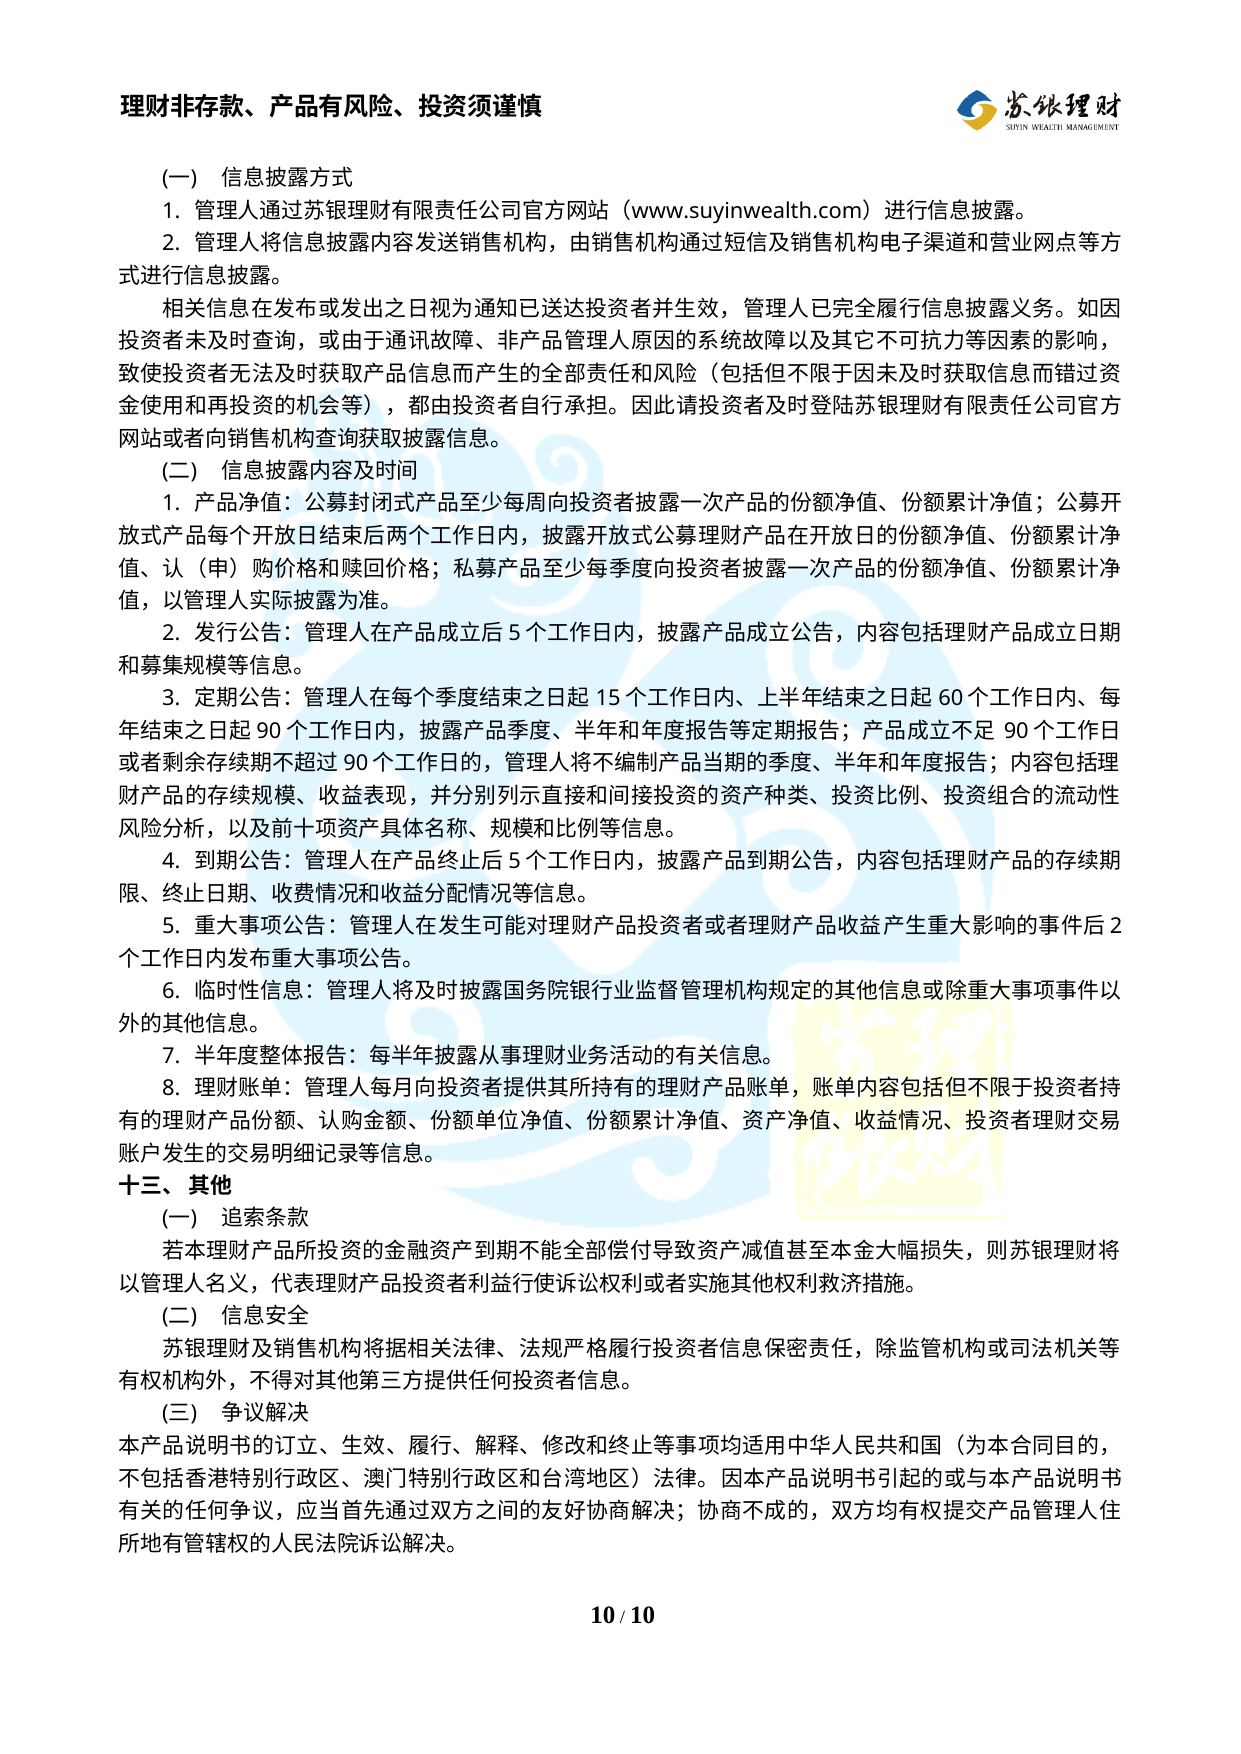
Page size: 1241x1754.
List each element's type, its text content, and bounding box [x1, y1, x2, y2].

list 管理人通过苏银理财有限责任公司官方网站（www.suyinwealth.com）进行信息披露。 [118, 193, 1122, 225]
list 重大事项公告：管理人在发生可能对理财产品投资者或者理财产品收益产生重大影响的事件后2个工作日内发布重大事项公告。 [118, 908, 1122, 973]
list 信息安全 [118, 1298, 1122, 1330]
list 发行公告：管理人在产品成立后5个工作日内，披露产品成立公告，内容包括理财产品成立日期和募集规模等信息。 [118, 615, 1122, 680]
list 临时性信息：管理人将及时披露国务院银行业监督管理机构规定的其他信息或除重大事项事件以外的其他信息。 [118, 973, 1122, 1038]
list 产品净值：公募封闭式产品至少每周向投资者披露一次产品的份额净值、份额累计净值；公募开放式产品每个开放日结束后两个工作日内，披露开放式公募理财产品在开放日的份额净值、份额累计净值、认（申）购价格和赎回价格；私募产品至少每季度向投资者披露一次产品的份额净值、份额累计净值，以管理人实际披露为准。 [118, 485, 1122, 615]
list 追索条款 [118, 1200, 1122, 1233]
list 相关信息在发布或发出之日视为通知已送达投资者并生效，管理人已完全履行信息披露义务。如因投资者未及时查询，或由于通讯故障、非产品管理人原因的系统故障以及其它不可抗力等因素的影响，致使投资者无法及时获取产品信息而产生的全部责任和风险（包括但不限于因未及时获取信息而错过资金使用和再投资的机会等），都由投资者自行承担。因此请投资者及时登陆苏银理财有限责任公司官方网站或者向销售机构查询获取披露信息。 [118, 290, 1122, 453]
list 定期公告：管理人在每个季度结束之日起15个工作日内、上半年结束之日起60个工作日内、每年结束之日起90个工作日内，披露产品季度、半年和年度报告等定期报告；产品成立不足90个工作日或者剩余存续期不超过90个工作日的，管理人将不编制产品当期的季度、半年和年度报告；内容包括理财产品的存续规模、收益表现，并分别列示直接和间接投资的资产种类、投资比例、投资组合的流动性风险分析，以及前十项资产具体名称、规模和比例等信息。 [118, 680, 1122, 843]
list 到期公告：管理人在产品终止后5个工作日内，披露产品到期公告，内容包括理财产品的存续期限、终止日期、收费情况和收益分配情况等信息。 [118, 843, 1122, 908]
list 半年度整体报告：每半年披露从事理财业务活动的有关信息。 [118, 1038, 1122, 1070]
text 本产品说明书的订立、生效、履行、解释、修改和终止等事项均适用中华人民共和国（为本合同目的，不包括香港特别行政区、澳门特别行政区和台湾地区）法律。因本产品说明书引起的或与本产品说明书有关的任何争议，应当首先通过双方之间的友好协商解决；协商不成的，双方均有权提交产品管理人住所地有管辖权的人民法院诉讼解决。 [118, 1428, 1122, 1558]
list 管理人将信息披露内容发送销售机构，由销售机构通过短信及销售机构电子渠道和营业网点等方式进行信息披露。 [118, 225, 1122, 290]
text 苏银理财及销售机构将据相关法律、法规严格履行投资者信息保密责任，除监管机构或司法机关等有权机构外，不得对其他第三方提供任何投资者信息。 [118, 1330, 1122, 1395]
list 信息披露方式 [118, 160, 1122, 193]
list 信息披露内容及时间 [118, 453, 1122, 485]
list 争议解决 [118, 1395, 1122, 1428]
list 其他 [118, 1168, 1122, 1200]
text 若本理财产品所投资的金融资产到期不能全部偿付导致资产减值甚至本金大幅损失，则苏银理财将以管理人名义，代表理财产品投资者利益行使诉讼权利或者实施其他权利救济措施。 [118, 1233, 1122, 1298]
picture [932, 72, 1151, 143]
list 理财账单：管理人每月向投资者提供其所持有的理财产品账单，账单内容包括但不限于投资者持有的理财产品份额、认购金额、份额单位净值、份额累计净值、资产净值、收益情况、投资者理财交易账户发生的交易明细记录等信息。 [118, 1070, 1122, 1168]
